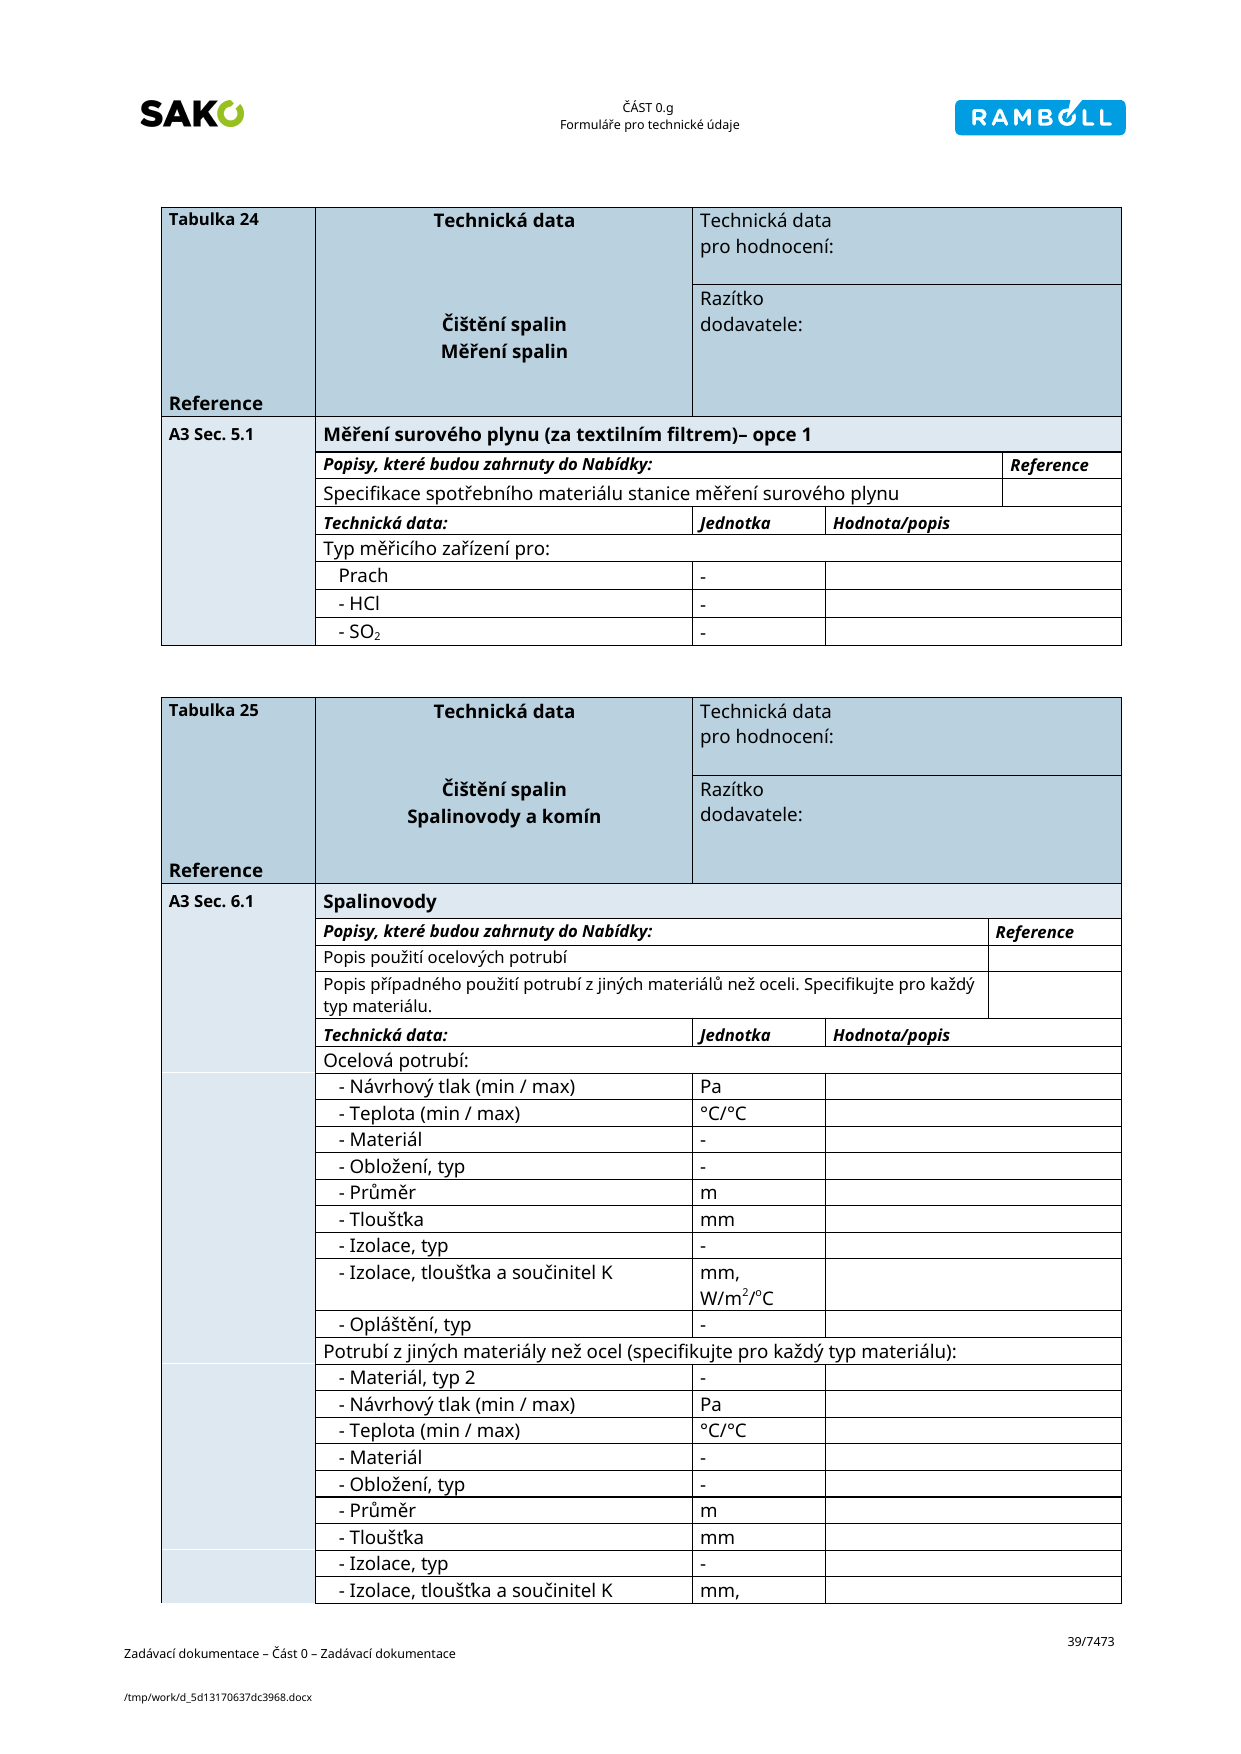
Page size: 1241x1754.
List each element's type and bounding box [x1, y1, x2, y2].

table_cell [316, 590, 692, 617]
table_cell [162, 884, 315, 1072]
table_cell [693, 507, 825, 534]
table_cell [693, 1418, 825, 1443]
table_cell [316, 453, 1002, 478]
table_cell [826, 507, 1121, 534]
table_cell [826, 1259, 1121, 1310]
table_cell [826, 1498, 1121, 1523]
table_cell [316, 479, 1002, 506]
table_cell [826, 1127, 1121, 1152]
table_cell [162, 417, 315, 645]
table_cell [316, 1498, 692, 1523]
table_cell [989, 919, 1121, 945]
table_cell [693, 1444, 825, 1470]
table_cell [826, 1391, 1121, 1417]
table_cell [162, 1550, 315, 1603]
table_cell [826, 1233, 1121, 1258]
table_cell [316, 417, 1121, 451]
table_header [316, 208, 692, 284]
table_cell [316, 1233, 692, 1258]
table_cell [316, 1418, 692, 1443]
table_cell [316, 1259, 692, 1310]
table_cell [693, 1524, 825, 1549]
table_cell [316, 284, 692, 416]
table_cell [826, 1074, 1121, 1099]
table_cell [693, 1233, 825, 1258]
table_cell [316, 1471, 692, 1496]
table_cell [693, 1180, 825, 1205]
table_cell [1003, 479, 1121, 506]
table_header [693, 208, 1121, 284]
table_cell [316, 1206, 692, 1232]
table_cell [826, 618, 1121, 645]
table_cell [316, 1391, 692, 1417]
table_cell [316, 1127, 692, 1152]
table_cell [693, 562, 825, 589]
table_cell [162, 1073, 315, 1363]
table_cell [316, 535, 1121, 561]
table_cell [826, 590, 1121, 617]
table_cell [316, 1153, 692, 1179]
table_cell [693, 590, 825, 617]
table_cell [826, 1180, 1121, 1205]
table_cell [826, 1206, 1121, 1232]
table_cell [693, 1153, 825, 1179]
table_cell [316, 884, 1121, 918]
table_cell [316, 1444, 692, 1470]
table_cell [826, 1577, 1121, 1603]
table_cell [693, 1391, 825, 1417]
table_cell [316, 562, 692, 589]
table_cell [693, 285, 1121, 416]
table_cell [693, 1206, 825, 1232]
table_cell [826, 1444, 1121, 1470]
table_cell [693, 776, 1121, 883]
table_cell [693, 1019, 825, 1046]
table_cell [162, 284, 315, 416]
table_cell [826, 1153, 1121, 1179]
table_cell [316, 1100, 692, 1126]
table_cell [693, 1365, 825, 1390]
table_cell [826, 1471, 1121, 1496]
picture [140, 100, 244, 127]
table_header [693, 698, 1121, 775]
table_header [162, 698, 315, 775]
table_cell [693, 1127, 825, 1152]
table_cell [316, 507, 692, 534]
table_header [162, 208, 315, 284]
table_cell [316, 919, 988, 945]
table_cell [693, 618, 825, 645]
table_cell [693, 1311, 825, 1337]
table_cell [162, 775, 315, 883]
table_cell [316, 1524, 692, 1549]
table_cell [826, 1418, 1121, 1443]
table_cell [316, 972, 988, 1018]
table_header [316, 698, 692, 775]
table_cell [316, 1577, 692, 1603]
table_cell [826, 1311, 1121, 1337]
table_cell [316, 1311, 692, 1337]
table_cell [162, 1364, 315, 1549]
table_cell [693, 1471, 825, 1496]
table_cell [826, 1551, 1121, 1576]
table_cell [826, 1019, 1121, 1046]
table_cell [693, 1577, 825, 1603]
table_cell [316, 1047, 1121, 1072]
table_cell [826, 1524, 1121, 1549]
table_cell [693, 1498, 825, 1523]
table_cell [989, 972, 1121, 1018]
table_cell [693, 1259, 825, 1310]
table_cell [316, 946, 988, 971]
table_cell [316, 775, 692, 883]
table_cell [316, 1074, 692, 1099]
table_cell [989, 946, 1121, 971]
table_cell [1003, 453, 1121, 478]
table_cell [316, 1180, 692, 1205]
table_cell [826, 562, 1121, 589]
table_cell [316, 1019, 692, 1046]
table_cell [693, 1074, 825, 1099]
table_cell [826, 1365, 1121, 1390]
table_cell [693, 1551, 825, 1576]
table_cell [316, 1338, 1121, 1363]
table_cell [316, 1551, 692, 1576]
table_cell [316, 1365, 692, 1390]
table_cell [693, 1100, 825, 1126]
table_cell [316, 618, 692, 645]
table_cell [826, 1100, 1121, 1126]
